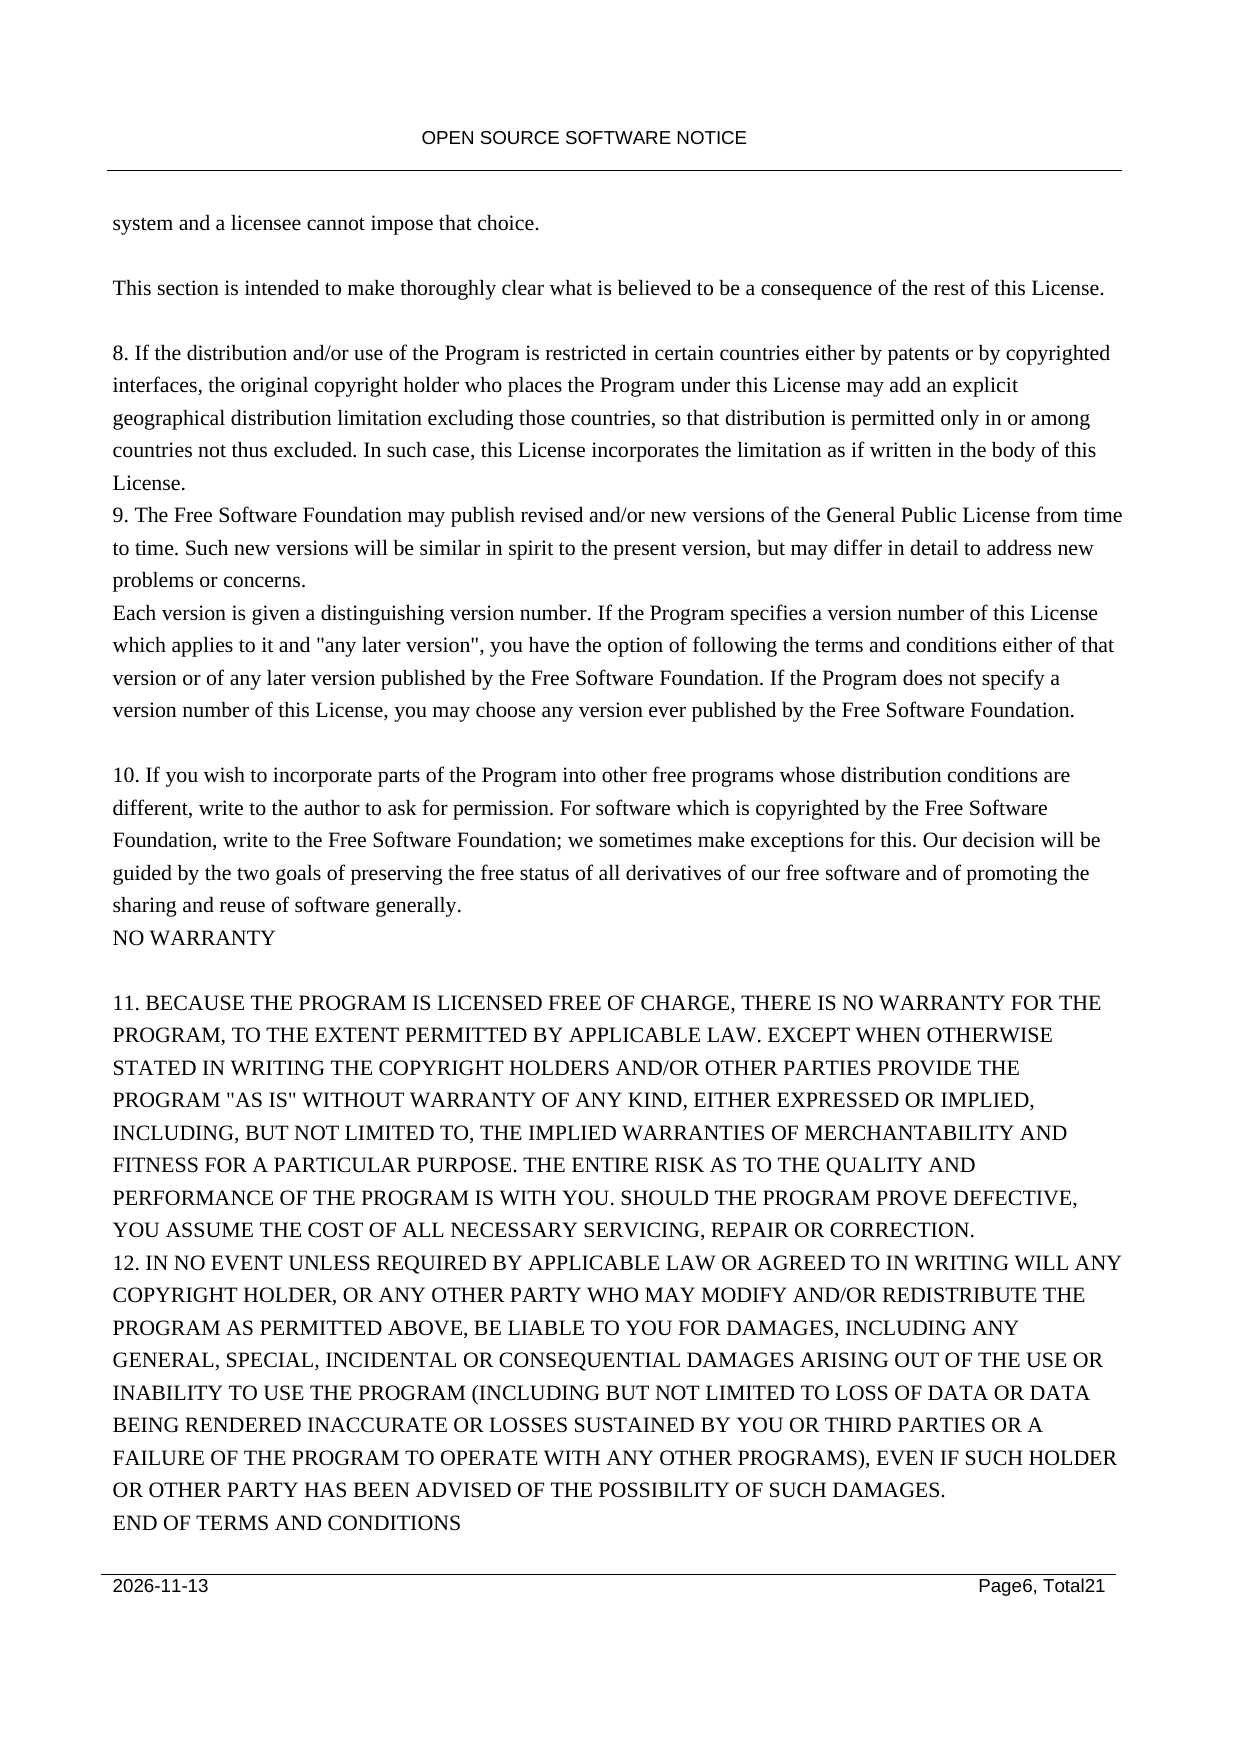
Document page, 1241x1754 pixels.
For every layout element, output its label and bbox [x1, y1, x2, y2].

text [112, 206, 1128, 1539]
